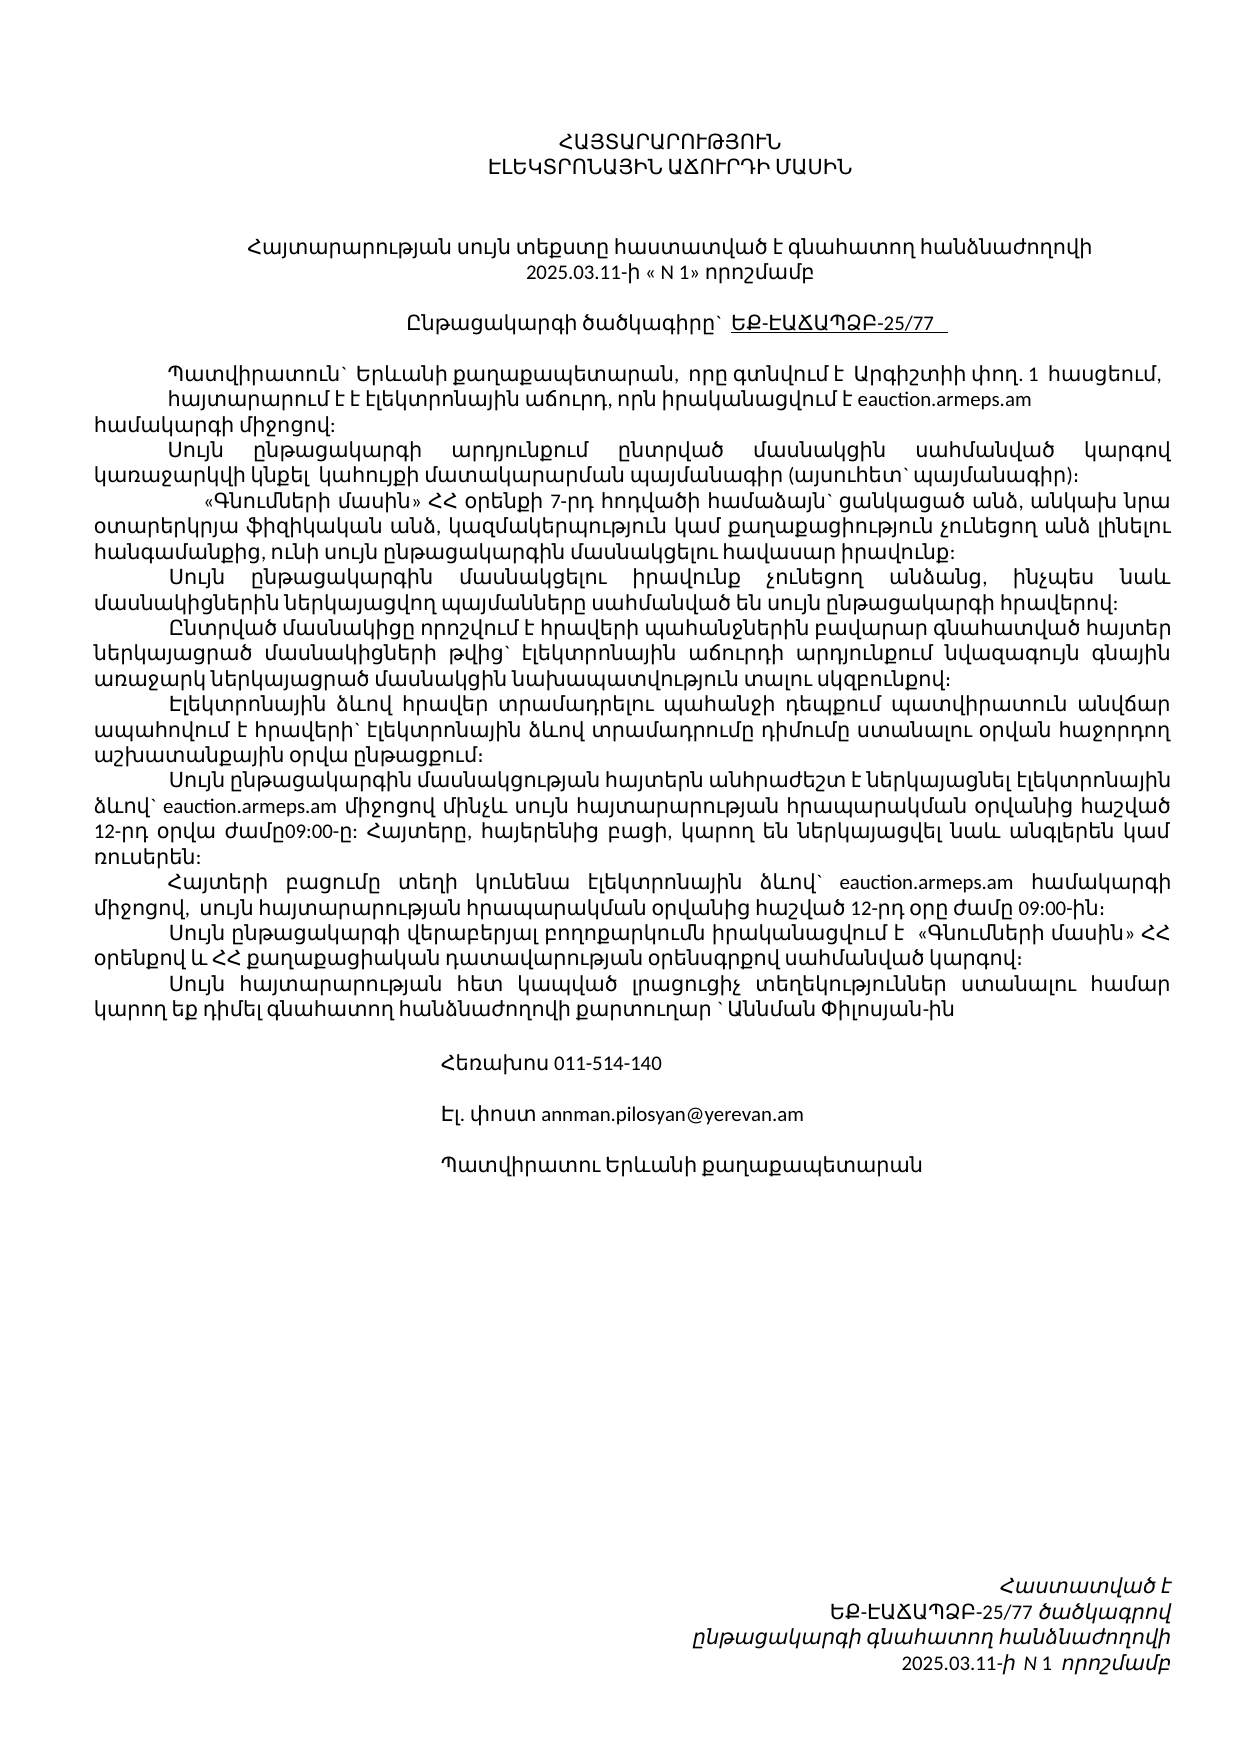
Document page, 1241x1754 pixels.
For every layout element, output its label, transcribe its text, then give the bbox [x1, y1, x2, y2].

text Էլեկտրոնային ձևով հրավեր տրամադրելու պահանջի դեպքում պատվիրատուն անվճար ապահովում է հրավերի` էլեկտրոնային ձևով տրամադրումը դիմումը ստանալու օրվան հաջորդող աշխատանքային օրվա ընթացքում։ [94, 691, 1171, 768]
text Ընթացակարգի ծածկագիրը` ԵՔ-ԷԱՃԱՊՁԲ-25/77 [94, 310, 1171, 336]
text Սույն ընթացակարգին մասնակցելու իրավունք չունեցող անձանց, ինչպես նաև մասնակիցներին ներկայացվող պայմանները սահմանված են սույն ընթացակարգի հրավերով: [94, 564, 1171, 615]
text Սույն ընթացակարգին մասնակցության հայտերն անհրաժեշտ է ներկայացնել էլեկտրոնային ձևով` eauction.armeps.am միջոցով մինչև սույն հայտարարության հրապարակման օրվանից հաշված 12-րդ օրվա ժամը09:00-ը: Հայտերը, հայերենից բացի, կարող են ներկայացվել նաև անգլերեն կամ ռուսերեն: [94, 768, 1171, 869]
text Հեռախոս 011-514-140 [94, 1050, 1171, 1076]
text «Գնումների մասին» ՀՀ օրենքի 7-րդ հոդվածի համաձայն` ցանկացած անձ, անկախ նրա օտարերկրյա ֆիզիկական անձ, կազմակերպություն կամ քաղաքացիություն չունեցող անձ լինելու հանգամանքից, ունի սույն ընթացակարգին մասնակցելու հավասար իրավունք: [94, 488, 1171, 564]
text Սույն ընթացակարգի վերաբերյալ բողոքարկումն իրականացվում է «Գնումների մասին» ՀՀ օրենքով և ՀՀ քաղաքացիական դատավարության օրենսգրքով սահմանված կարգով։ [94, 920, 1171, 971]
text Սույն հայտարարության հետ կապված լրացուցիչ տեղեկություններ ստանալու համար կարող եք դիմել գնահատող հանձնաժողովի քարտուղար ` Աննման Փիլոսյան-ին [94, 971, 1171, 1022]
text Հայտերի բացումը տեղի կունենա էլեկտրոնային ձևով` eauction.armeps.am համակարգի միջոցով, սույն հայտարարության հրապարակման օրվանից հաշված 12-րդ օրը ժամը 09:00-ին։ [94, 869, 1171, 920]
text Ընտրված մասնակիցը որոշվում է հրավերի պահանջներին բավարար գնահատված հայտեր ներկայացրած մասնակիցների թվից` էլեկտրոնային աճուրդի արդյունքում նվազագույն գնային առաջարկ ներկայացրած մասնակցին նախապատվություն տալու սկզբունքով։ [94, 615, 1171, 691]
text Պատվիրատուն` Երևանի քաղաքապետարան, որը գտնվում է Արգիշտիի փող. 1 հասցեում, [94, 361, 1171, 386]
text Հայտարարության սույն տեքստը հաստատված է գնահատող հանձնաժողովի [94, 234, 1171, 259]
text հայտարարում է է էլեկտրոնային աճուրդ, որն իրականացվում է eauction.armeps.am համակարգի միջոցով: [94, 386, 1171, 437]
text ՀԱՅՏԱՐԱՐՈՒԹՅՈՒՆ [94, 129, 1171, 154]
text 2025.03.11 -ի N 1 որոշմամբ [94, 1650, 1171, 1675]
text ընթացակարգի գնահատող հանձնաժողովի [94, 1624, 1171, 1650]
text Սույն ընթացակարգի արդյունքում ընտրված մասնակցին սահմանված կարգով կառաջարկվի կնքել կահույքի մատակարարման պայմանագիր (այսուհետ` պայմանագիր)։ [94, 437, 1171, 488]
text Էլ. փոստ annman.pilosyan@yerevan.am [94, 1101, 1171, 1126]
text Հաստատված է [94, 1573, 1171, 1599]
text 2025.03.11 -ի « N 1» որոշմամբ [94, 259, 1171, 285]
text Պատվիրատու Երևանի քաղաքապետարան [94, 1152, 1171, 1177]
text ԷԼԵԿՏՐՈՆԱՅԻՆ ԱՃՈՒՐԴԻ ՄԱՍԻՆ [94, 154, 1171, 180]
text ԵՔ-ԷԱՃԱՊՁԲ-25/77 ծածկագրով [94, 1599, 1171, 1624]
